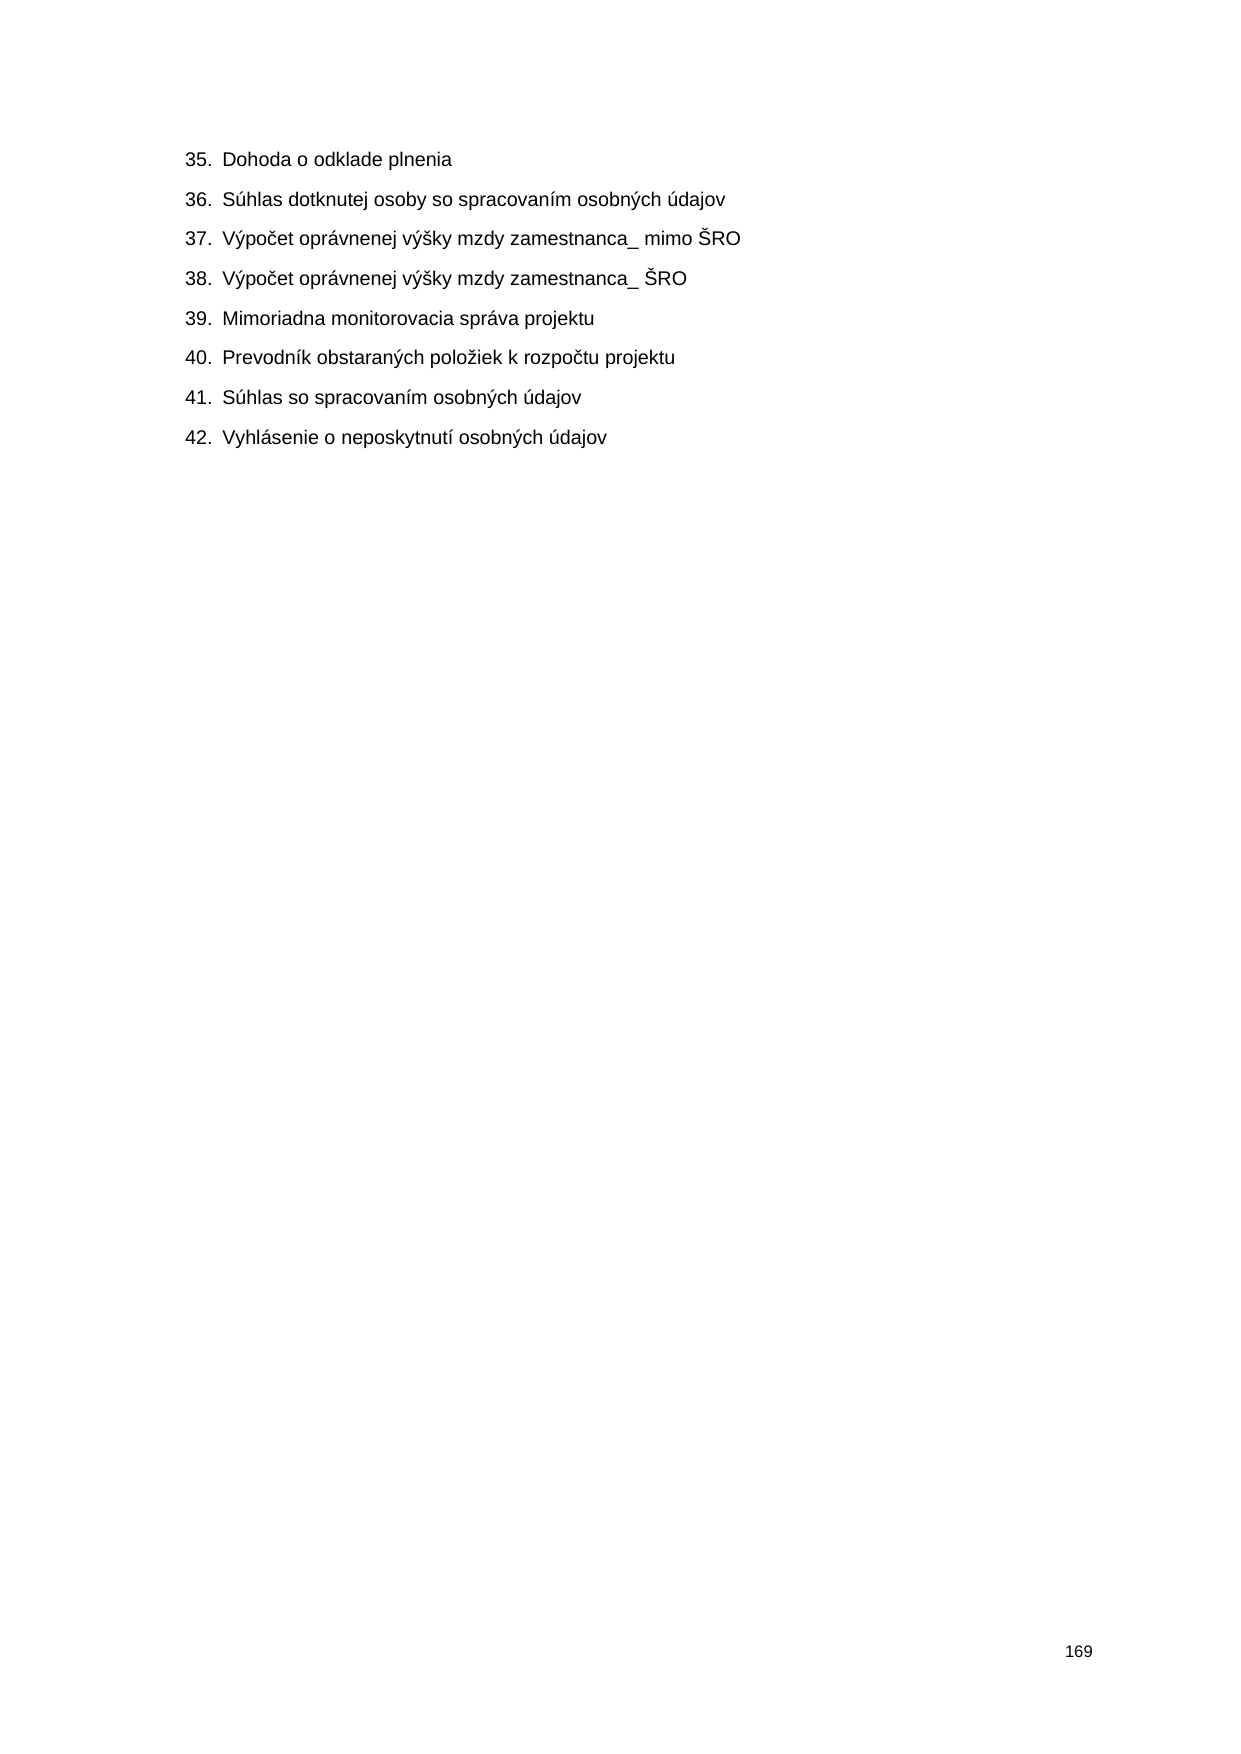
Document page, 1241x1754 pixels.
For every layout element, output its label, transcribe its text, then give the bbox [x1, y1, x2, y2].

list Súhlas dotknutej osoby so spracovaním osobných údajov [185, 187, 1092, 210]
list Vyhlásenie o neposkytnutí osobných údajov [185, 426, 1092, 448]
list Prevodník obstaraných položiek k rozpočtu projektu [185, 346, 1092, 369]
list Dohoda o odklade plnenia [185, 148, 1092, 170]
list Mimoriadna monitorovacia správa projektu [185, 306, 1092, 329]
list Výpočet oprávnenej výšky mzdy zamestnanca_ ŠRO [185, 267, 1092, 289]
list Výpočet oprávnenej výšky mzdy zamestnanca_ mimo ŠRO [185, 227, 1092, 250]
list Súhlas so spracovaním osobných údajov [185, 386, 1092, 408]
